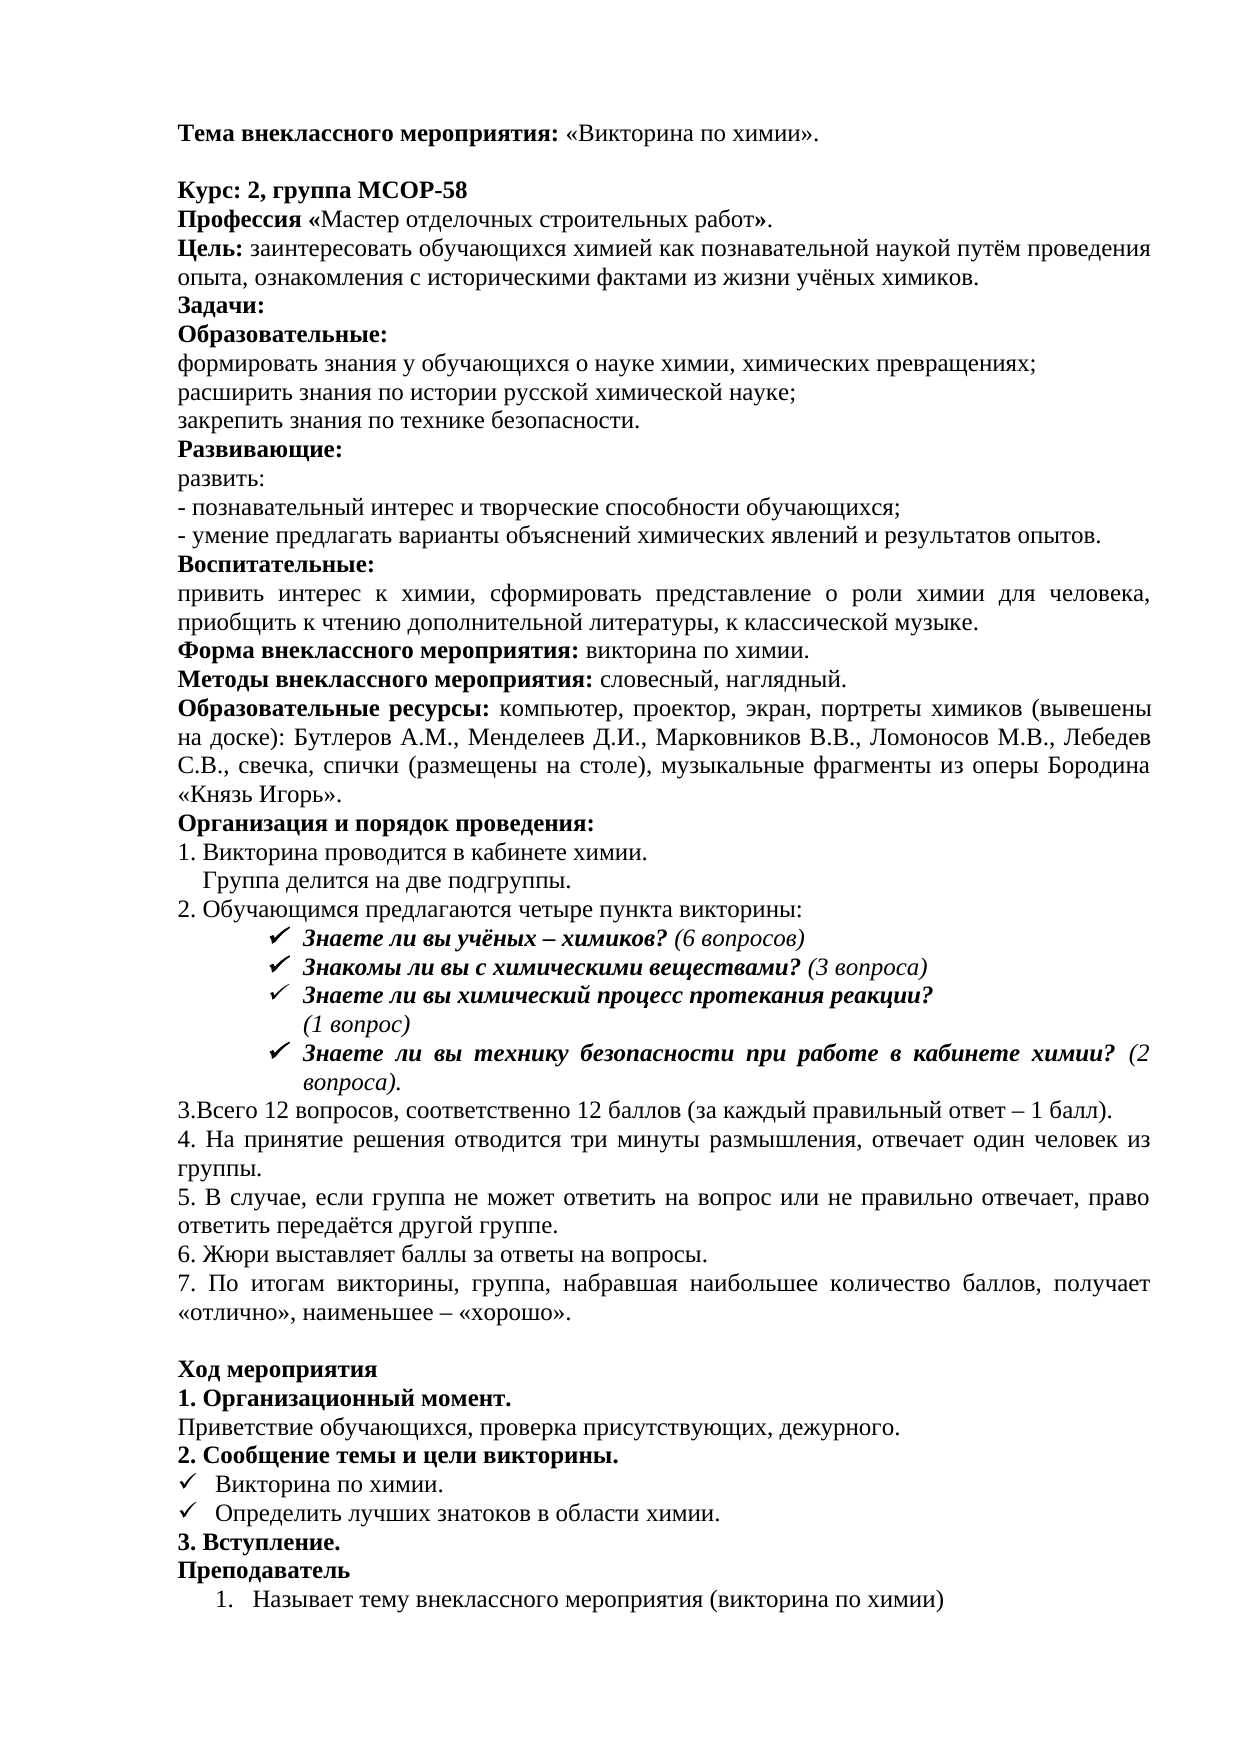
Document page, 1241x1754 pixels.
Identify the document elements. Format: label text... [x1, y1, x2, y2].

text Организация и порядок проведения: [177, 808, 1152, 837]
text развить: [177, 463, 1152, 492]
text Образовательные ресурсы: компьютер, проектор, экран, портреты химиков (вывешены на доске): Бутлеров А.М., Менделеев Д.И., Марковников В.В., Ломоносов М.В., Лебедев С.В., свечка, спички (размещены на столе), музыкальные фрагменты из оперы Бородина «Князь Игорь». [177, 693, 1152, 808]
text 7. По итогам викторины, группа, набравшая наибольшее количество баллов, получает «отлично», наименьшее – «хорошо». [177, 1268, 1152, 1326]
list Викторина по химии. [177, 1469, 1152, 1498]
text 3. Вступление. [177, 1527, 1152, 1556]
text Цель: заинтересовать обучающихся химией как познавательной наукой путём проведения опыта, ознакомления с историческими фактами из жизни учёных химиков. [177, 233, 1152, 291]
text Профессия «Мастер отделочных строительных работ». [177, 204, 1152, 233]
text Курс: 2, группа МСОР-58 [177, 176, 1152, 204]
list Знакомы ли вы с химическими веществами? (3 вопроса) [265, 952, 1152, 981]
text Форма внеклассного мероприятия: викторина по химии. [177, 636, 1152, 664]
text формировать знания у обучающихся о науке химии, химических превращениях; [177, 348, 1152, 377]
text расширить знания по истории русской химической науке; [177, 377, 1152, 406]
list Знаете ли вы учёных – химиков? (6 вопросов) [265, 923, 1152, 952]
text Группа делится на две подгруппы. [177, 866, 1152, 894]
text Развивающие: [177, 434, 1152, 463]
list Знаете ли вы химический процесс протекания реакции? [265, 981, 1152, 1009]
text 4. На принятие решения отводится три минуты размышления, отвечает один человек из группы. [177, 1124, 1152, 1182]
list Знаете ли вы технику безопасности при работе в кабинете химии? (2 вопроса). [265, 1038, 1152, 1096]
list Называет тему внеклассного мероприятия (викторина по химии) [215, 1584, 1152, 1613]
text Приветствие обучающихся, проверка присутствующих, дежурного. [177, 1412, 1152, 1441]
text Воспитательные: [177, 549, 1152, 578]
text 1. Организационный момент. [177, 1383, 1152, 1412]
text - познавательный интерес и творческие способности обучающихся; [177, 492, 1152, 521]
text привить интерес к химии, сформировать представление о роли химии для человека, приобщить к чтению дополнительной литературы, к классической музыке. [177, 578, 1152, 636]
text 2. Обучающимся предлагаются четыре пункта викторины: [177, 894, 1152, 923]
text Преподаватель [177, 1556, 1152, 1584]
text Ход мероприятия [177, 1354, 1152, 1383]
text закрепить знания по технике безопасности. [177, 406, 1152, 434]
text 1. Викторина проводится в кабинете химии. [177, 837, 1152, 866]
text Тема внеклассного мероприятия: «Викторина по химии». [177, 118, 1152, 147]
text (1 вопрос) [303, 1009, 1152, 1038]
text Образовательные: [177, 319, 1152, 348]
text 3.Всего 12 вопросов, соответственно 12 баллов (за каждый правильный ответ – 1 балл). [177, 1096, 1152, 1124]
text - умение предлагать варианты объяснений химических явлений и результатов опытов. [177, 521, 1152, 549]
text Задачи: [177, 291, 1152, 319]
list Определить лучших знатоков в области химии. [177, 1498, 1152, 1527]
text 5. В случае, если группа не может ответить на вопрос или не правильно отвечает, право ответить передаётся другой группе. [177, 1182, 1152, 1239]
text 6. Жюри выставляет баллы за ответы на вопросы. [177, 1239, 1152, 1268]
text Методы внеклассного мероприятия: словесный, наглядный. [177, 664, 1152, 693]
text 2. Сообщение темы и цели викторины. [177, 1441, 1152, 1469]
